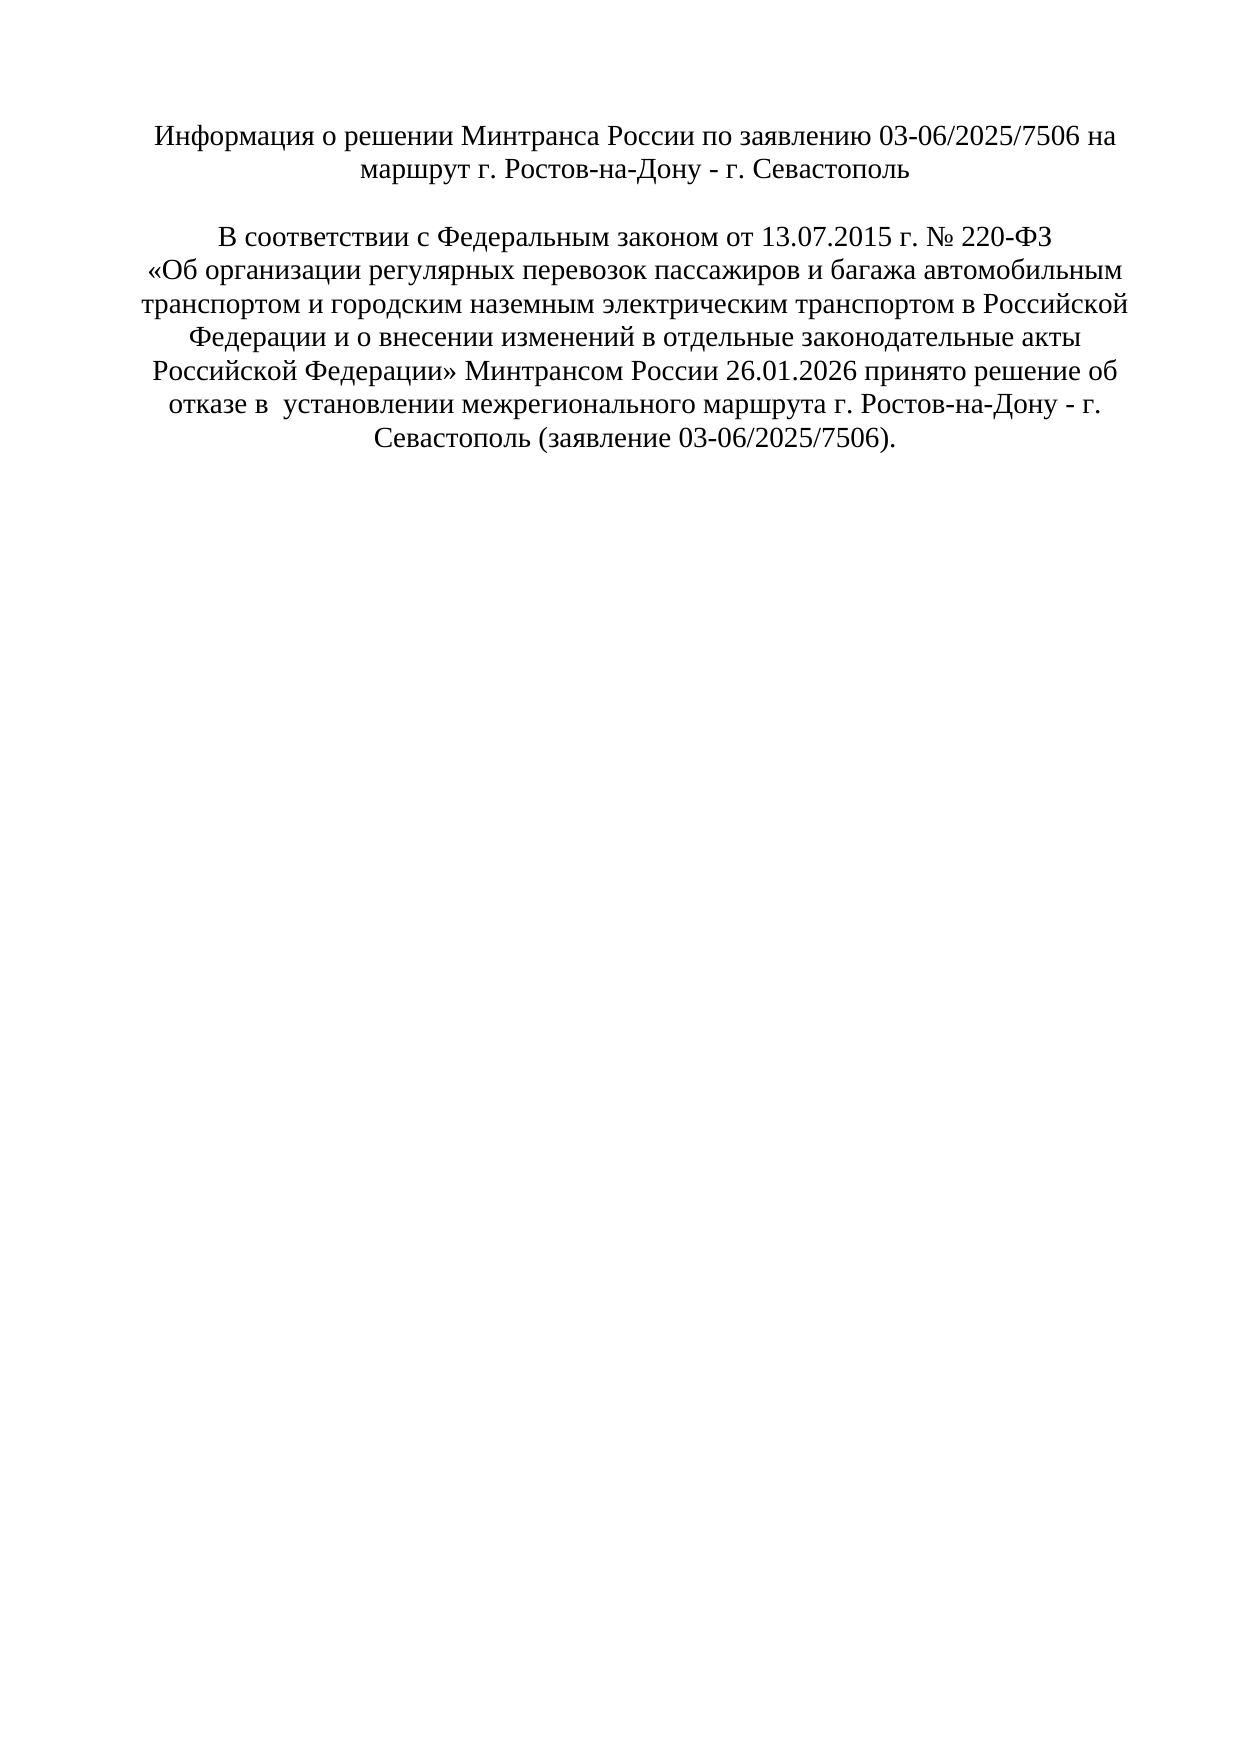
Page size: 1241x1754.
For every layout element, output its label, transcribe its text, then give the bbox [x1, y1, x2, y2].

text Информация о решении Минтранса России по заявлению 03-06/2025/7506 на маршрут г. Ростов-на-Дону - г. Севастополь [118, 118, 1152, 185]
text В соответствии с Федеральным законом от 13.07.2015 г. № 220-ФЗ «Об организации регулярных перевозок пассажиров и багажа автомобильным транспортом и городским наземным электрическим транспортом в Российской Федерации и о внесении изменений в отдельные законодательные акты Российской Федерации» Минтрансом России 26.01.2026 принято решение об отказе в установлении межрегионального маршрута г. Ростов-на-Дону - г. Севастополь (заявление 03-06/2025/7506). [118, 219, 1152, 453]
